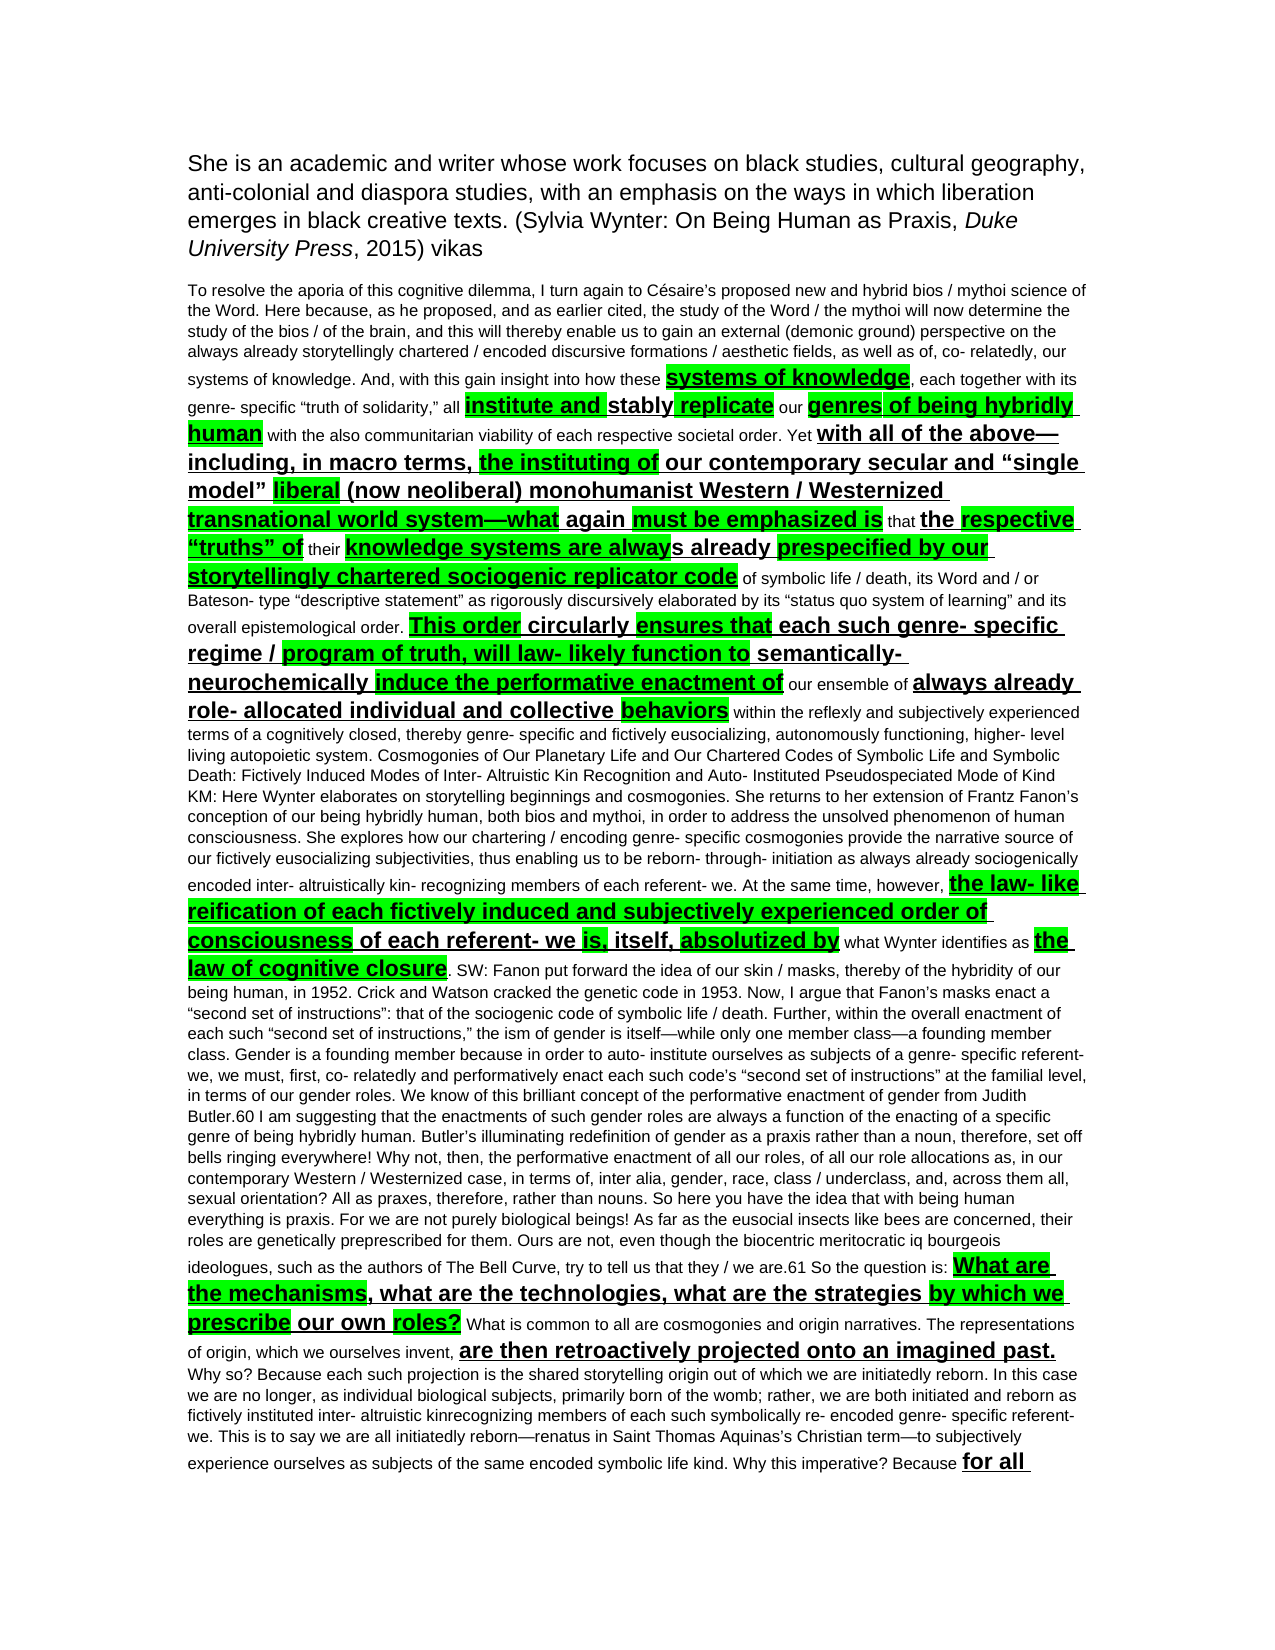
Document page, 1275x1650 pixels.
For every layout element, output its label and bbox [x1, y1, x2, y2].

text [187, 150, 1087, 262]
text [187, 280, 1087, 1474]
